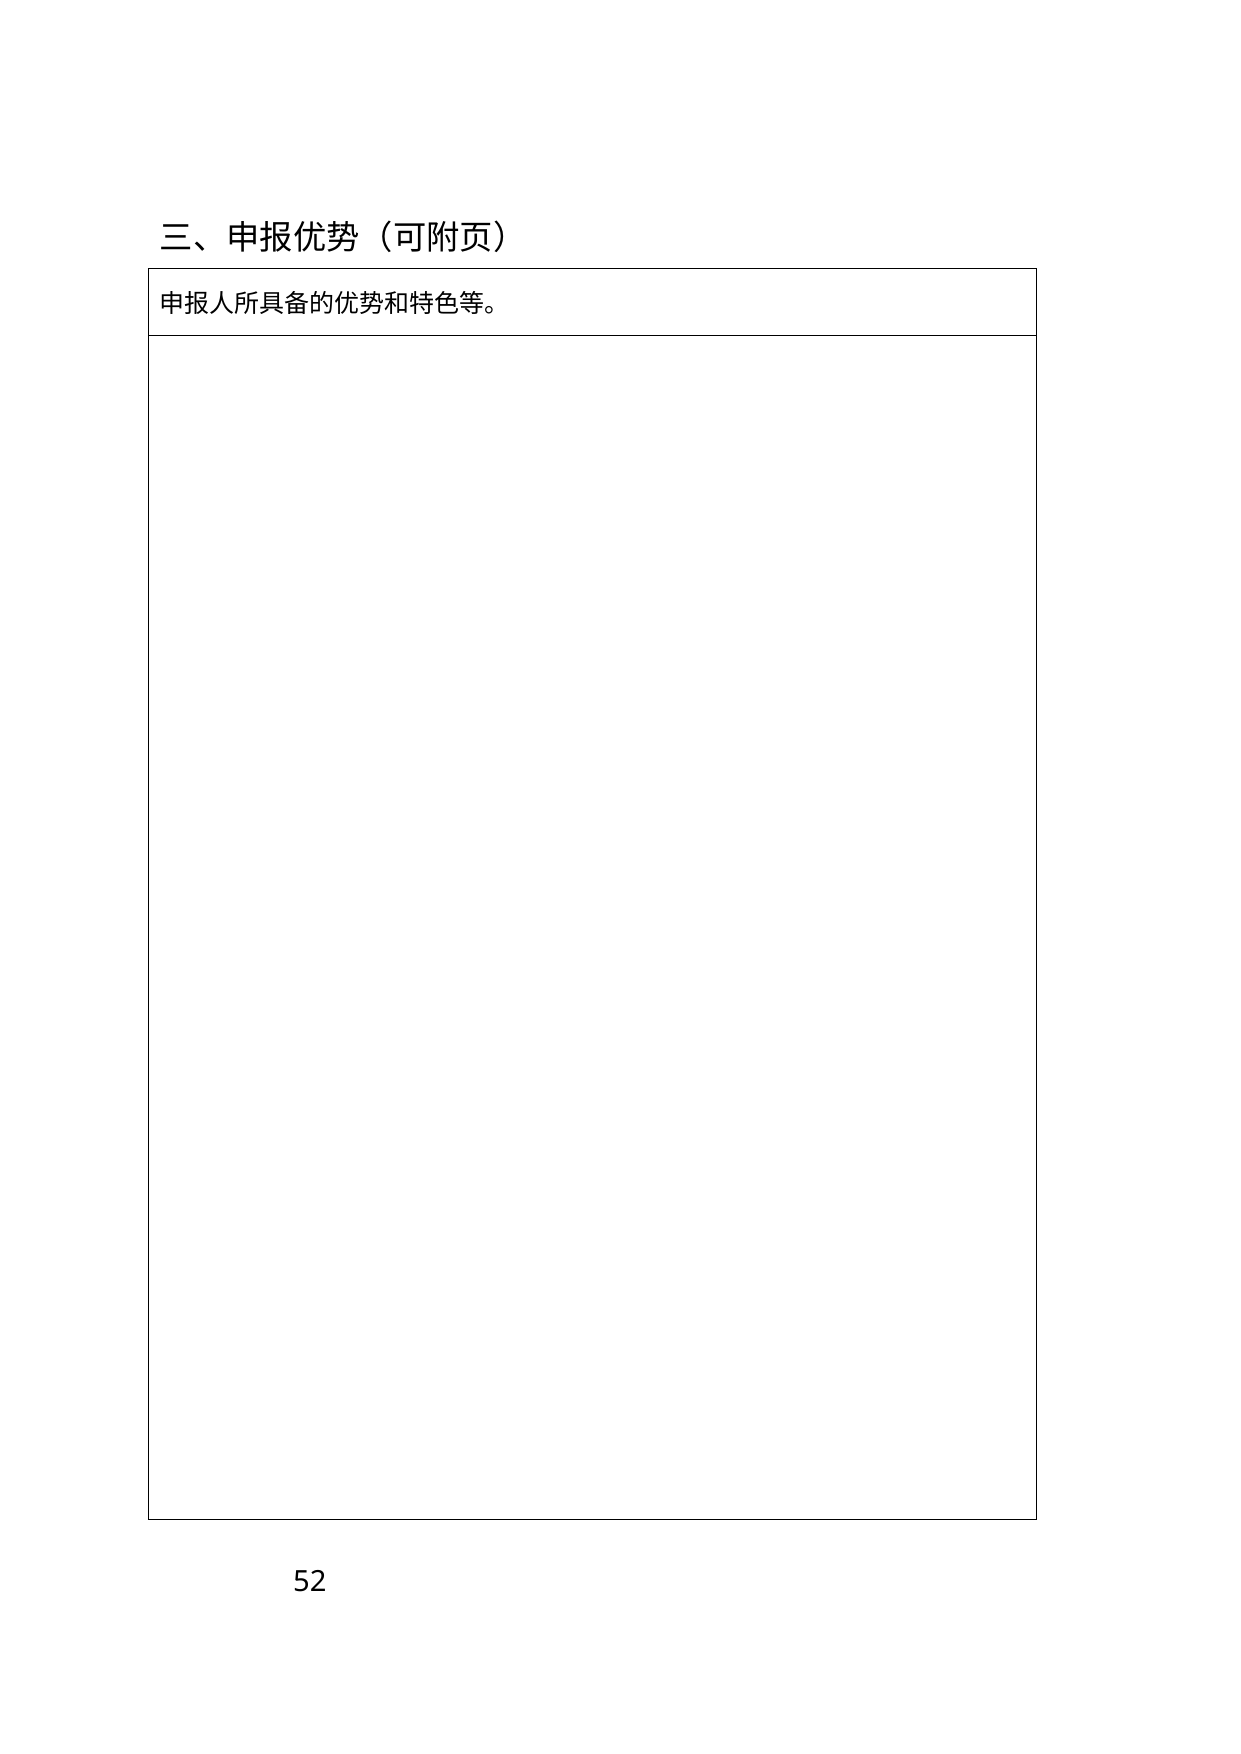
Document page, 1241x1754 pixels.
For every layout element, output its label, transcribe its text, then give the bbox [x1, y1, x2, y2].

table_header 申报人所具备的优势和特色等。 [149, 269, 1036, 335]
text 三、申报优势（可附页） [159, 202, 1081, 268]
table_cell [149, 336, 1036, 1518]
